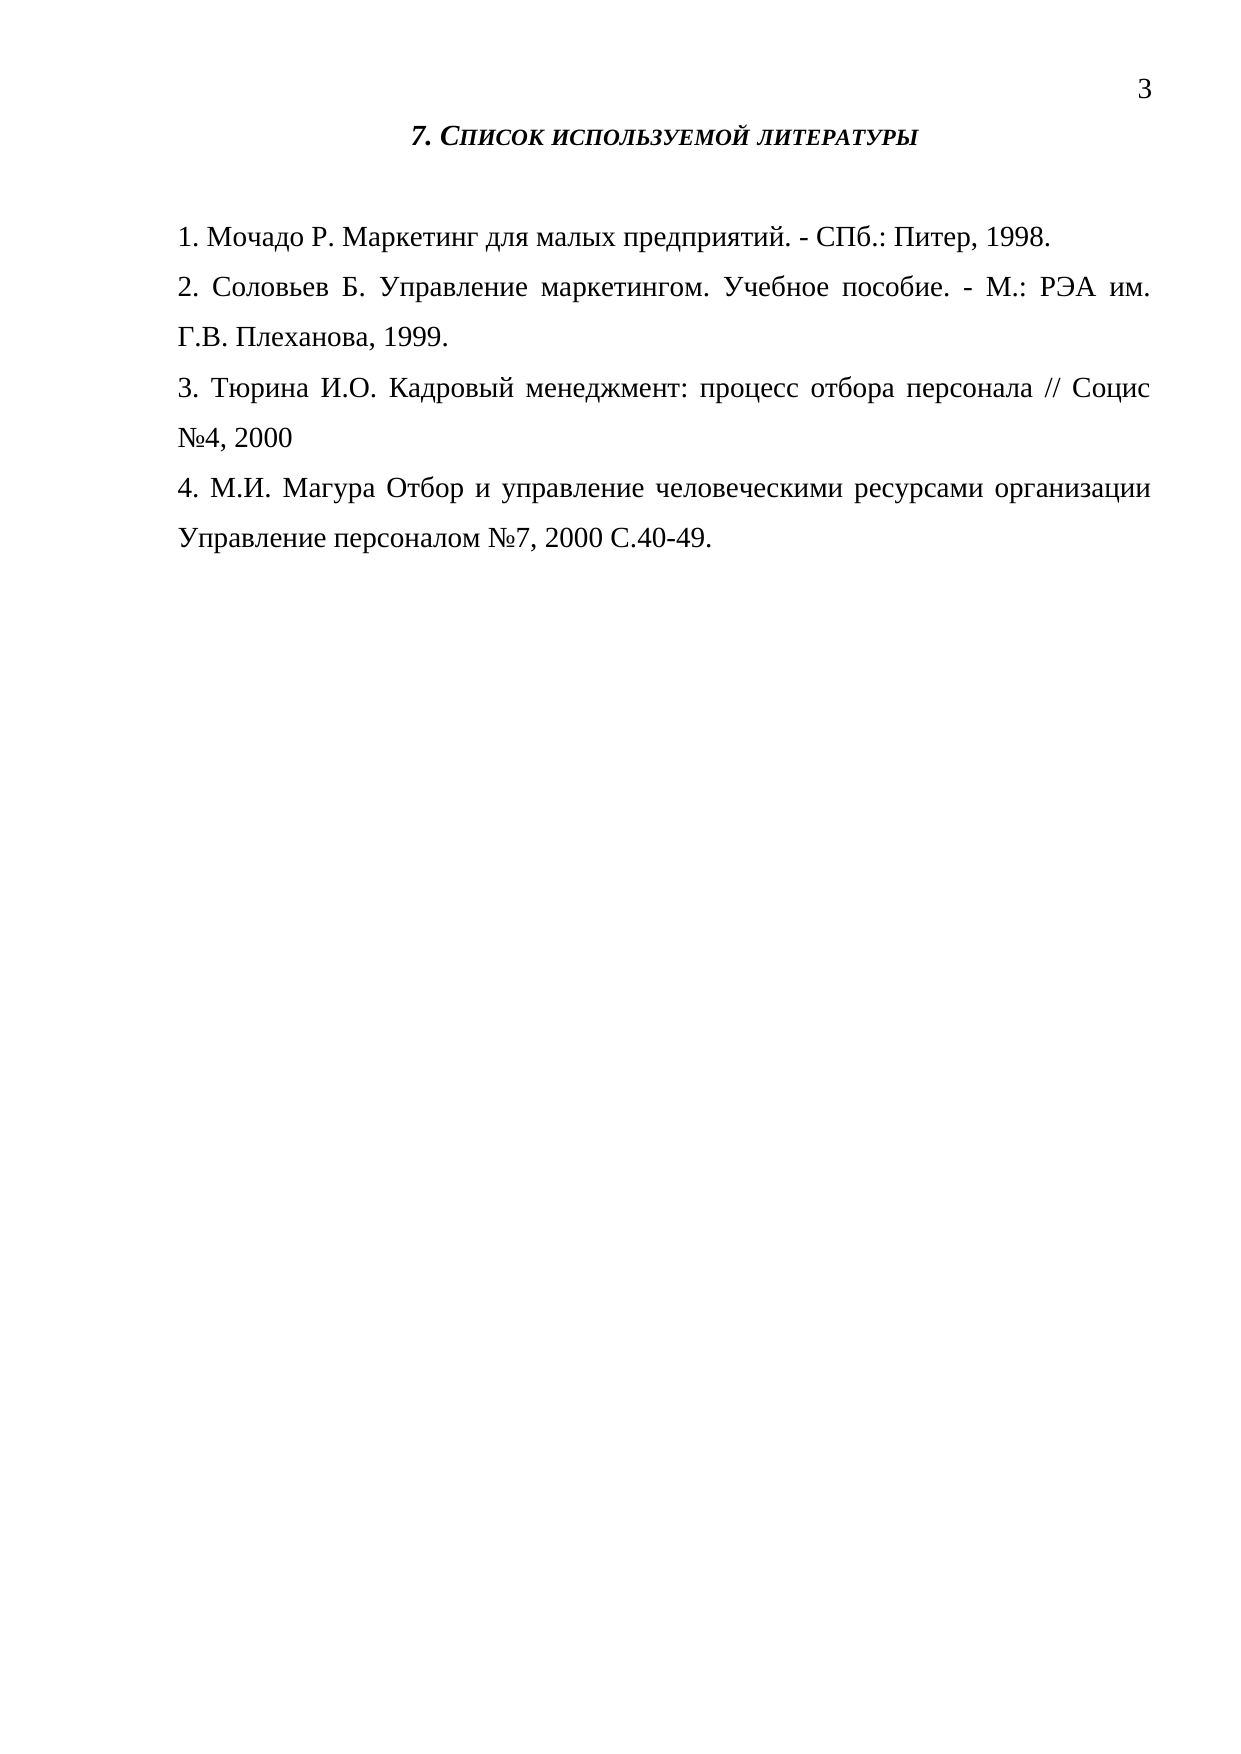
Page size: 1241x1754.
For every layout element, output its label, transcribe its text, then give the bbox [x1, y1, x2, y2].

text .И. Магура Отбор и управление человеческими ресурсами организации Управление персоналом №7, 2000 С.40-49. [177, 470, 1152, 554]
text 2. Соловьев Б. Управление маркетингом. Учебное пособие. - М.: РЭА им. Г.В. Плеханова, 1999. [177, 269, 1152, 353]
text 1. Мочадо Р. Маркетинг для малых предприятий. - СПб.: Питер, 1998. [177, 219, 1152, 252]
subtitle 7. Список используемой литературы [177, 118, 1152, 152]
text 3. Тюрина И.О. Кадровый менеджмент: процесс отбора персонала // Социс №4, 2000 [177, 370, 1152, 453]
